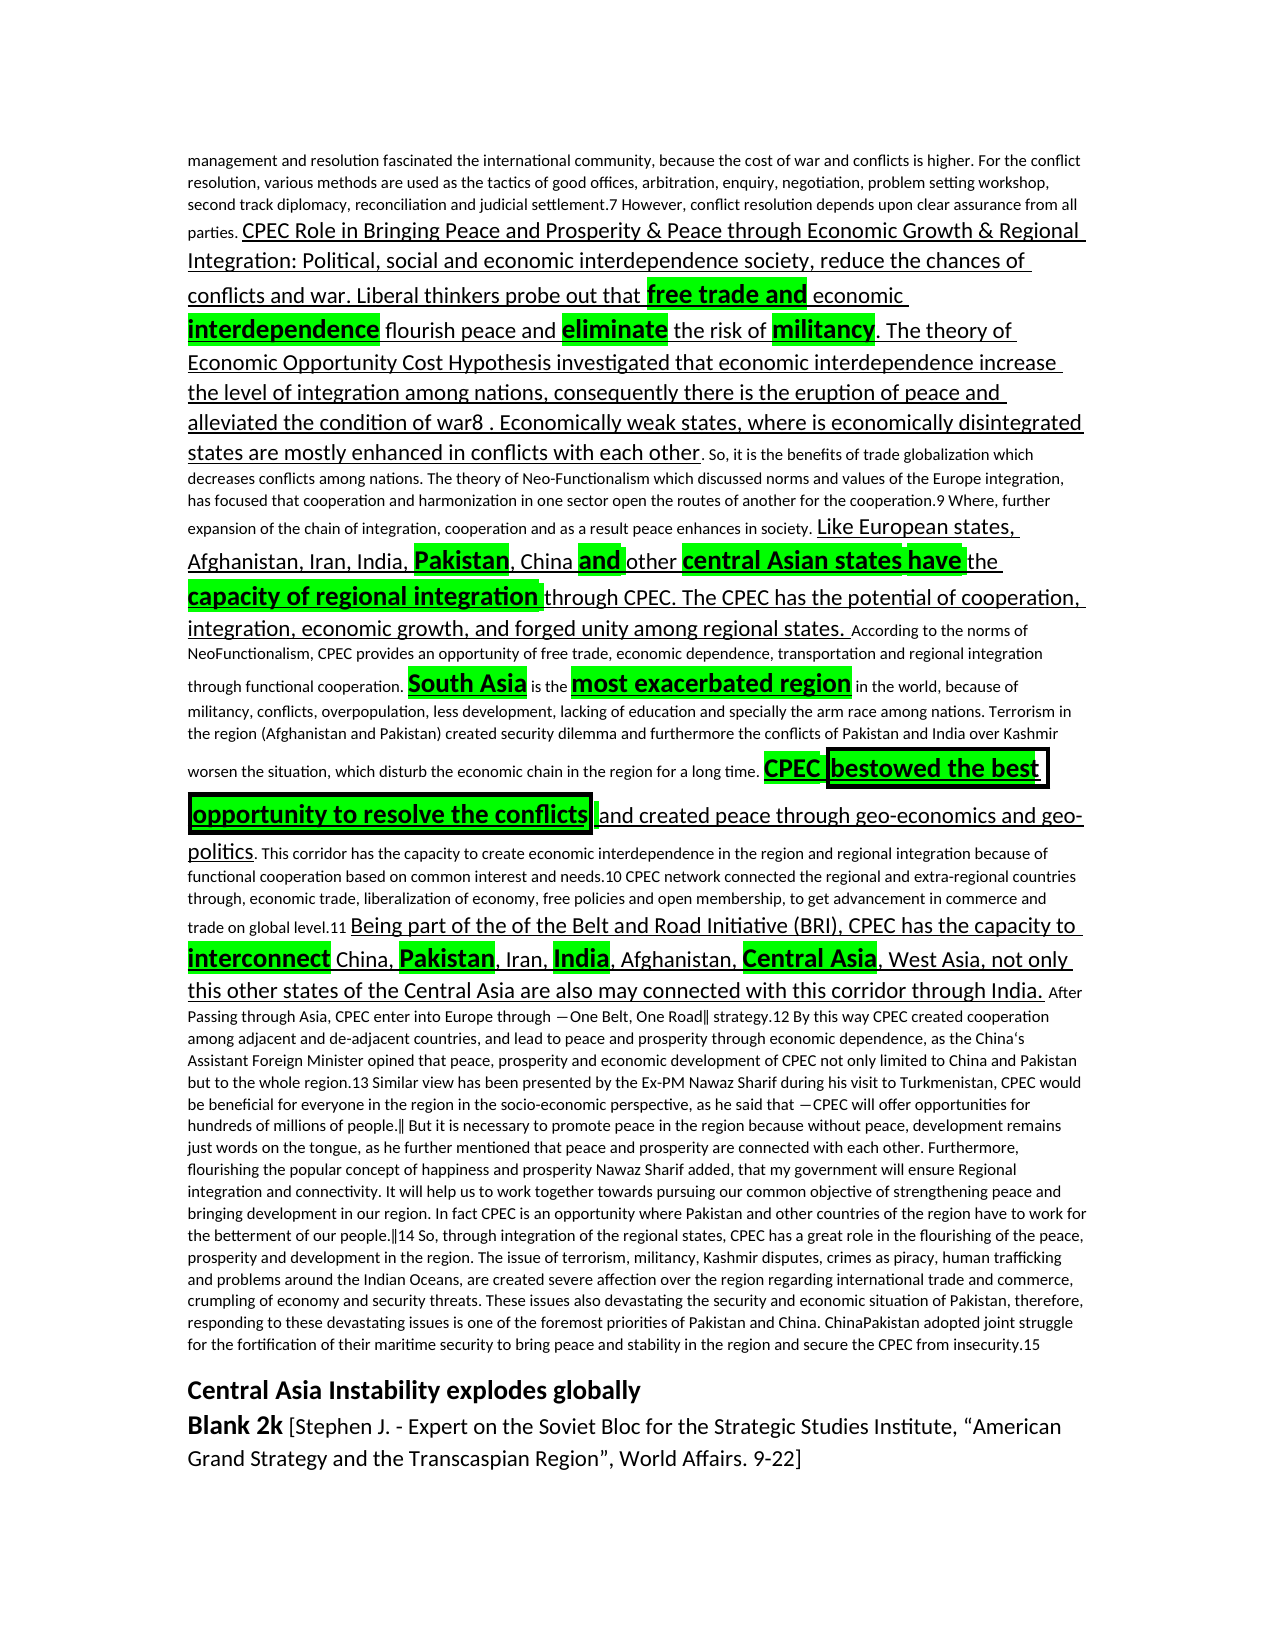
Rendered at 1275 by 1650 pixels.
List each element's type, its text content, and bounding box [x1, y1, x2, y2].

subtitle Central Asia Instability explodes globally [187, 1373, 1087, 1406]
text Blank 2k [Stephen J. - Expert on the Soviet Bloc for the Strategic Studies Institute, “American Grand Strategy and the Transcaspian Region”, World Affairs. 9-22] [187, 1408, 1087, 1472]
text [187, 150, 1087, 1355]
